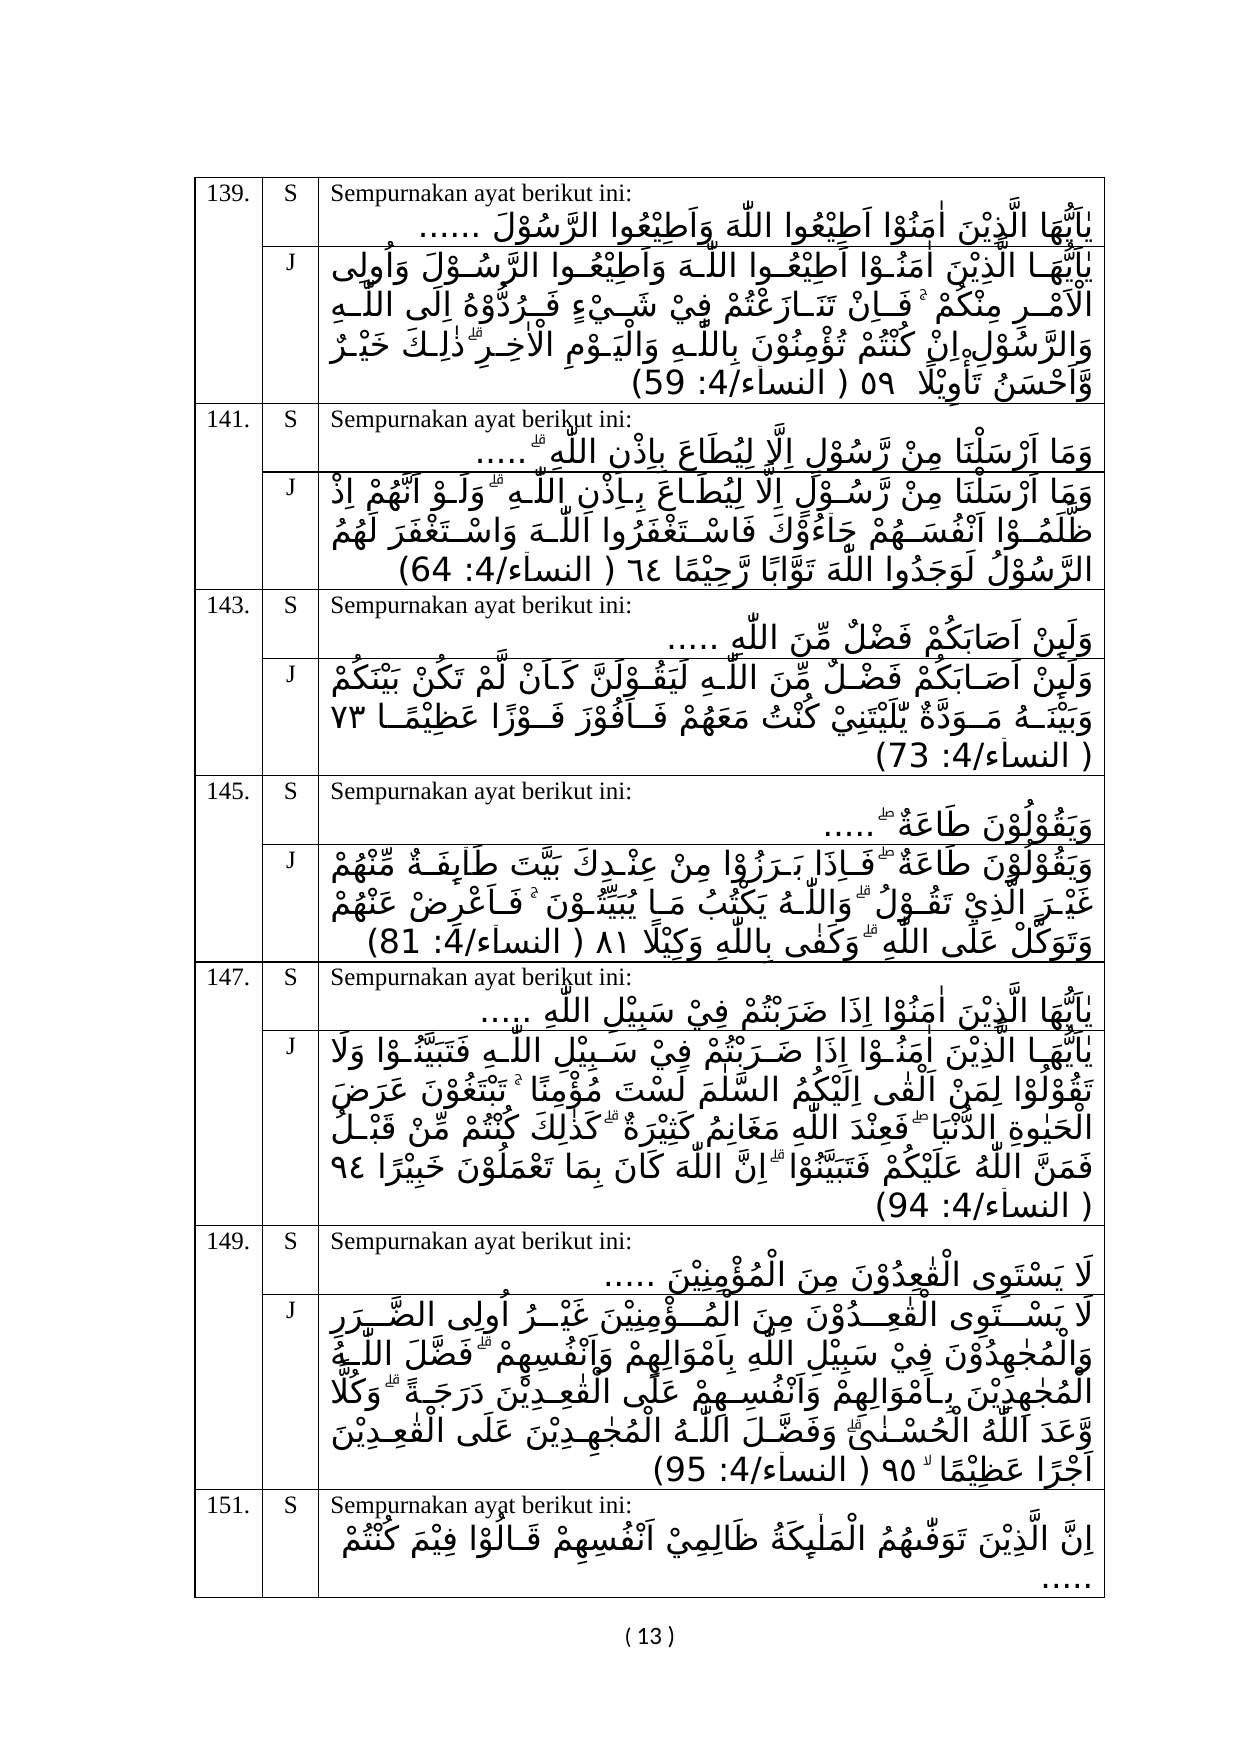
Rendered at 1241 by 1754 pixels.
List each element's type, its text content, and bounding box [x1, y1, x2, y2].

table_cell S [263, 1226, 318, 1294]
table_cell [196, 590, 262, 775]
table_cell J [263, 473, 318, 589]
table_cell Sempurnakan ayat berikut ini: وَمَا اَرْسَلْنَا مِنْ رَّسُوْلٍ اِلَّا لِيُطَاعَ بِاِذْنِ اللّٰهِ ۗ ..... [319, 404, 1104, 471]
table_cell Sempurnakan ayat berikut ini: يٰاَيُّهَا الَّذِيْنَ اٰمَنُوْا اَطِيْعُوا اللّٰهَ وَاَطِيْعُوا الرَّسُوْلَ ...... [319, 178, 1104, 246]
table_cell [196, 1490, 262, 1597]
table_cell [196, 963, 262, 1225]
table_cell J [263, 1031, 318, 1225]
table_cell وَمَا اَرْسَلْنَا مِنْ رَّسُوْلٍ اِلَّا لِيُطَاعَ بِاِذْنِ اللّٰهِ ۗ وَلَوْ اَنَّهُمْ اِذْ ظَّلَمُوْا اَنْفُسَهُمْ جَاۤءُوْكَ فَاسْتَغْفَرُوا اللّٰهَ وَاسْتَغْفَرَ لَهُمُ الرَّسُوْلُ لَوَجَدُوا اللّٰهَ تَوَّابًا رَّحِيْمًا ٦٤ ( النساۤء/4: 64) [319, 473, 1104, 589]
table_cell وَلَىِٕنْ اَصَابَكُمْ فَضْلٌ مِّنَ اللّٰهِ لَيَقُوْلَنَّ كَاَنْ لَّمْ تَكُنْ بَيْنَكُمْ وَبَيْنَهُ مَوَدَّةٌ يّٰلَيْتَنِيْ كُنْتُ مَعَهُمْ فَاَفُوْزَ فَوْزًا عَظِيْمًا ٧٣ ( النساۤء/4: 73) [319, 659, 1104, 775]
table_cell S [263, 1490, 318, 1597]
table_cell S [263, 178, 318, 246]
table_cell S [263, 776, 318, 844]
table_cell Sempurnakan ayat berikut ini: يٰاَيُّهَا الَّذِيْنَ اٰمَنُوْا اِذَا ضَرَبْتُمْ فِيْ سَبِيْلِ اللّٰهِ ..... [319, 963, 1104, 1030]
table_cell J [263, 1295, 318, 1489]
table_cell لَا يَسْتَوِى الْقٰعِدُوْنَ مِنَ الْمُؤْمِنِيْنَ غَيْرُ اُولِى الضَّرَرِ وَالْمُجٰهِدُوْنَ فِيْ سَبِيْلِ اللّٰهِ بِاَمْوَالِهِمْ وَاَنْفُسِهِمْ ۗ فَضَّلَ اللّٰهُ الْمُجٰهِدِيْنَ بِاَمْوَالِهِمْ وَاَنْفُسِهِمْ عَلَى الْقٰعِدِيْنَ دَرَجَةً ۗ وَكُلًّا وَّعَدَ اللّٰهُ الْحُسْنٰىۗ وَفَضَّلَ اللّٰهُ الْمُجٰهِدِيْنَ عَلَى الْقٰعِدِيْنَ اَجْرًا عَظِيْمًا ۙ ٩٥ ( النساۤء/4: 95) [319, 1295, 1104, 1489]
table_cell J [263, 247, 318, 403]
table_cell Sempurnakan ayat berikut ini: اِنَّ الَّذِيْنَ تَوَفّٰىهُمُ الْمَلٰۤىِٕكَةُ ظَالِمِيْ اَنْفُسِهِمْ قَالُوْا فِيْمَ كُنْتُمْ ۗ ..... [319, 1490, 1104, 1597]
table_cell S [263, 963, 318, 1030]
table_cell يٰاَيُّهَا الَّذِيْنَ اٰمَنُوْا اِذَا ضَرَبْتُمْ فِيْ سَبِيْلِ اللّٰهِ فَتَبَيَّنُوْا وَلَا تَقُوْلُوْا لِمَنْ اَلْقٰى اِلَيْكُمُ السَّلٰمَ لَسْتَ مُؤْمِنًا ۚ تَبْتَغُوْنَ عَرَضَ الْحَيٰوةِ الدُّنْيَا ۖ فَعِنْدَ اللّٰهِ مَغَانِمُ كَثِيْرَةٌ ۗ كَذٰلِكَ كُنْتُمْ مِّنْ قَبْلُ فَمَنَّ اللّٰهُ عَلَيْكُمْ فَتَبَيَّنُوْا ۗ اِنَّ اللّٰهَ كَانَ بِمَا تَعْمَلُوْنَ خَبِيْرًا ٩٤ ( النساۤء/4: 94) [319, 1031, 1104, 1225]
table_cell [196, 1226, 262, 1489]
table_cell Sempurnakan ayat berikut ini: لَا يَسْتَوِى الْقٰعِدُوْنَ مِنَ الْمُؤْمِنِيْنَ ..... [319, 1226, 1104, 1294]
table_cell [196, 404, 262, 589]
table_cell S [263, 404, 318, 471]
table_cell يٰاَيُّهَا الَّذِيْنَ اٰمَنُوْا اَطِيْعُوا اللّٰهَ وَاَطِيْعُوا الرَّسُوْلَ وَاُولِى الْاَمْرِ مِنْكُمْ ۚ فَاِنْ تَنَازَعْتُمْ فِيْ شَيْءٍ فَرُدُّوْهُ اِلَى اللّٰهِ وَالرَّسُوْلِ اِنْ كُنْتُمْ تُؤْمِنُوْنَ بِاللّٰهِ وَالْيَوْمِ الْاٰخِرِۗ ذٰلِكَ خَيْرٌ وَّاَحْسَنُ تَأْوِيْلًا ٥٩ ( النساۤء/4: 59) [319, 247, 1104, 403]
table_cell J [263, 845, 318, 961]
table_cell وَيَقُوْلُوْنَ طَاعَةٌ ۖ فَاِذَا بَرَزُوْا مِنْ عِنْدِكَ بَيَّتَ طَاۤىِٕفَةٌ مِّنْهُمْ غَيْرَ الَّذِيْ تَقُوْلُ ۗ وَاللّٰهُ يَكْتُبُ مَا يُبَيِّتُوْنَ ۚ فَاَعْرِضْ عَنْهُمْ وَتَوَكَّلْ عَلَى اللّٰهِ ۗ وَكَفٰى بِاللّٰهِ وَكِيْلًا ٨١ ( النساۤء/4: 81) [319, 845, 1104, 961]
table_cell [196, 776, 262, 961]
table_cell [196, 178, 262, 403]
table_cell J [263, 659, 318, 775]
table_cell Sempurnakan ayat berikut ini: وَلَىِٕنْ اَصَابَكُمْ فَضْلٌ مِّنَ اللّٰهِ ..... [319, 590, 1104, 658]
table_cell Sempurnakan ayat berikut ini: وَيَقُوْلُوْنَ طَاعَةٌ ۖ ..... [319, 776, 1104, 844]
table_cell S [263, 590, 318, 658]
